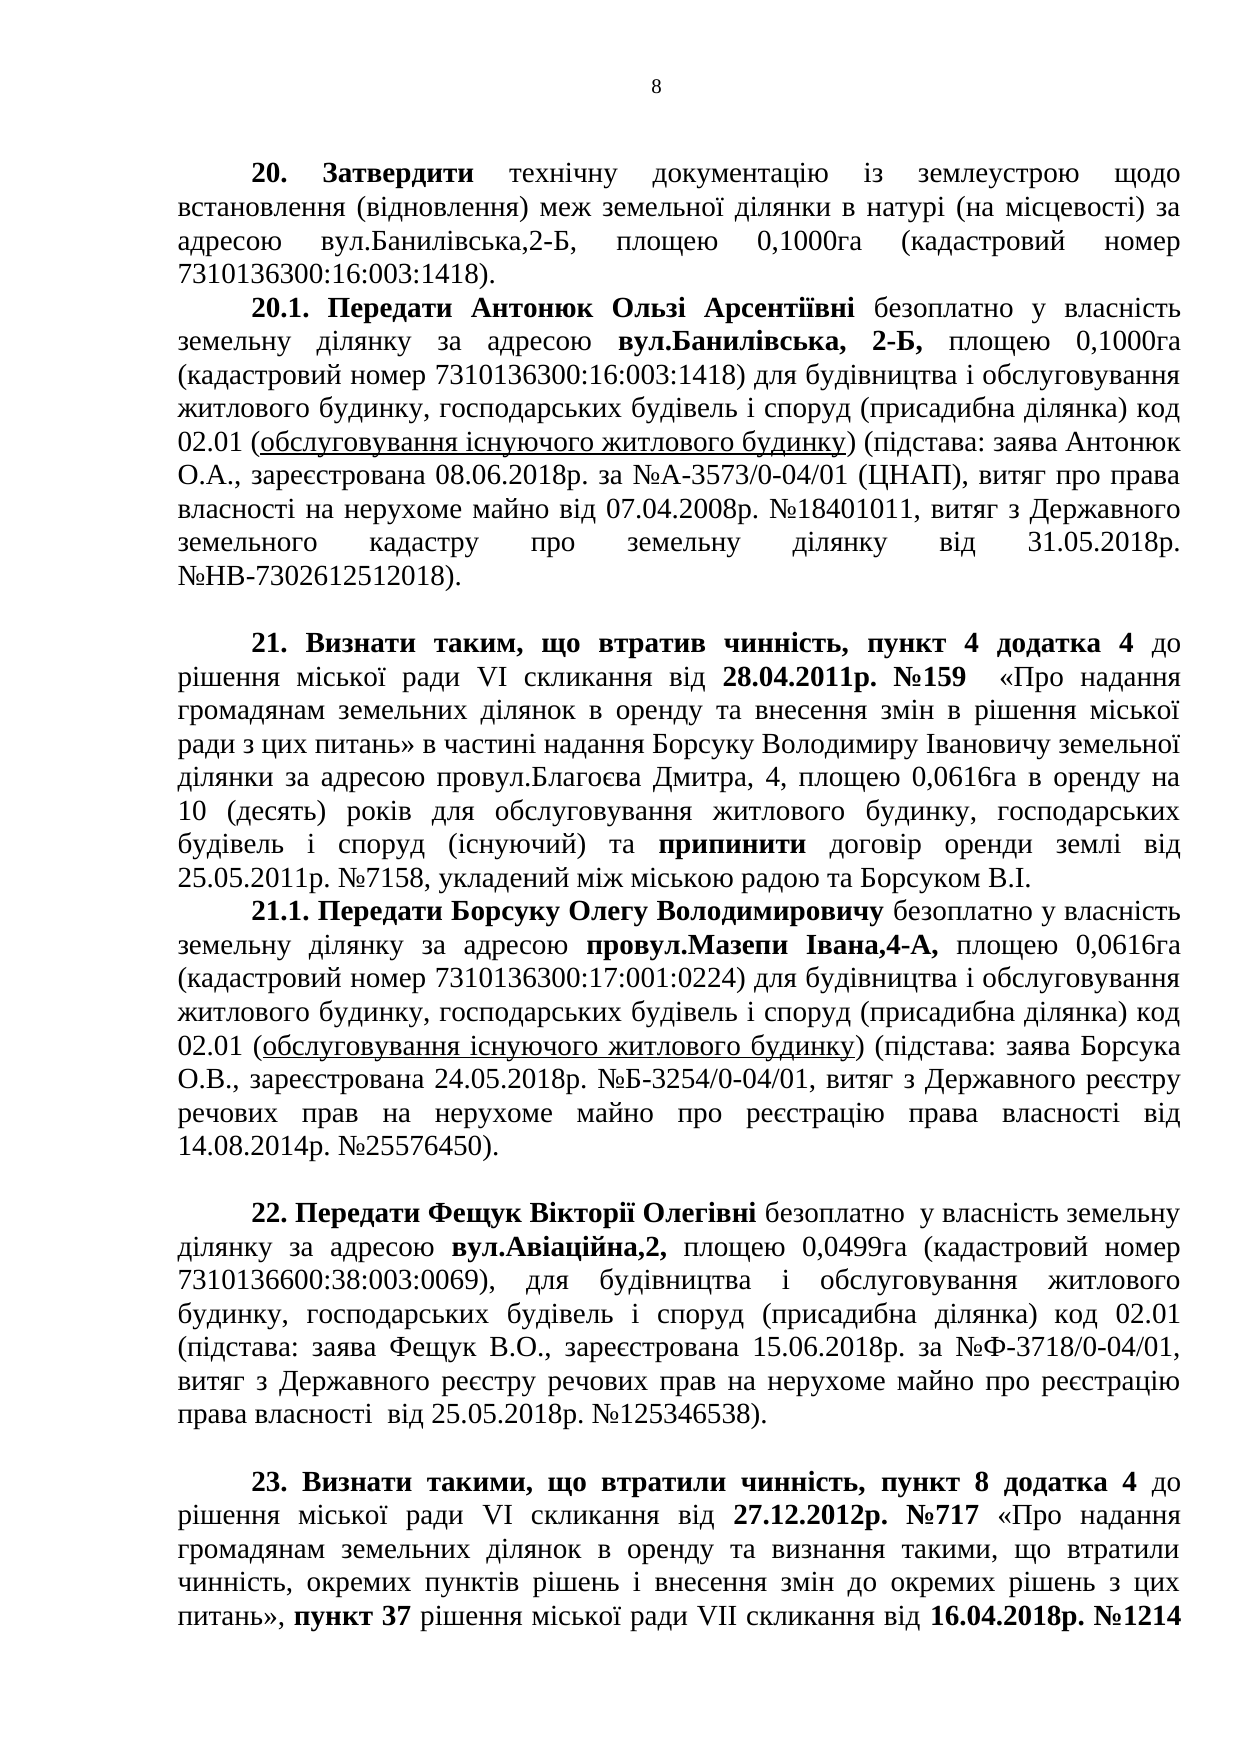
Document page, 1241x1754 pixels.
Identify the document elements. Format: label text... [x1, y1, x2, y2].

text 22. Передати Фещук Вікторії Олегівні безоплатно у власність земельну ділянку за адресою вул.Авіаційна,2, площею 0,0499га (кадастровий номер 7310136600:38:003:0069), для будівництва і обслуговування житлового будинку, господарських будівель і споруд (присадибна ділянка) код 02.01 (підстава: заява Фещук В.О., зареєстрована 15.06.2018р. за №Ф-3718/0-04/01, витяг з Державного реєстру речових прав на нерухоме майно про реєстрацію права власності від 25.05.2018р. №125346538). [177, 1296, 1181, 1430]
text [177, 1464, 1181, 1631]
text 20. Затвердити технічну документацію із землеустрою щодо встановлення (відновлення) меж земельної ділянки в натурі (на місцевості) за адресою вул.Банилівська,2-Б, площею 0,1000га (кадастровий номер 7310136300:16:003:1418). [177, 156, 1181, 290]
text 21.1. Передати Борсуку Олегу Володимировичу безоплатно у власність земельну ділянку за адресою провул.Мазепи Івана,4-А, площею 0,0616га (кадастровий номер 7310136300:17:001:0224) для будівництва і обслуговування житлового будинку, господарських будівель і споруд (присадибна ділянка) код 02.01 (обслуговування існуючого житлового будинку) (підстава: заява Борсука О.В., зареєстрована 24.05.2018р. №Б-3254/0-04/01, витяг з Державного реєстру речових прав на нерухоме майно про реєстрацію права власності від 14.08.2014р. №25576450). [177, 893, 1181, 1162]
text 21. Визнати таким, що втратив чинність, пункт 4 додатка 4 до рішення міської ради VІ скликання від 28.04.2011р. №159 «Про надання громадянам земельних ділянок в оренду та внесення змін в рішення міської ради з цих питань» в частині надання Борсуку Володимиру Івановичу земельної ділянки за адресою провул.Благоєва Дмитра, 4, площею 0,0616га в оренду на 10 (десять) років для обслуговування житлового будинку, господарських будівель і споруд (існуючий) та припинити договір оренди землі від 25.05.2011р. №7158, укладений між міською радою та Борсуком В.І. [177, 625, 1181, 893]
text 20.1. Передати Антонюк Ользі Арсентіївні безоплатно у власність земельну ділянку за адресою вул.Банилівська, 2-Б, площею 0,1000га (кадастровий номер 7310136300:16:003:1418) для будівництва і обслуговування житлового будинку, господарських будівель і споруд (присадибна ділянка) код 02.01 (обслуговування існуючого житлового будинку) (підстава: заява Антонюк О.А., зареєстрована 08.06.2018р. за №А-3573/0-04/01 (ЦНАП), витяг про права власності на нерухоме майно від 07.04.2008р. №18401011, витяг з Державного земельного кадастру про земельну ділянку від 31.05.2018р. №НВ-7302612512018). [177, 290, 1181, 592]
text 22. Передати Фещук Вікторії Олегівні безоплатно у власність земельну ділянку за адресою вул.Авіаційна,2, площею 0,0499га (кадастровий номер 7310136600:38:003:0069), для будівництва і обслуговування житлового будинку, господарських будівель і споруд (присадибна ділянка) код 02.01 (підстава: заява Фещук В.О., зареєстрована 15.06.2018р. за №Ф-3718/0-04/01, витяг з Державного реєстру речових прав на нерухоме майно про реєстрацію права власності від 25.05.2018р. №125346538). [177, 1195, 1181, 1296]
